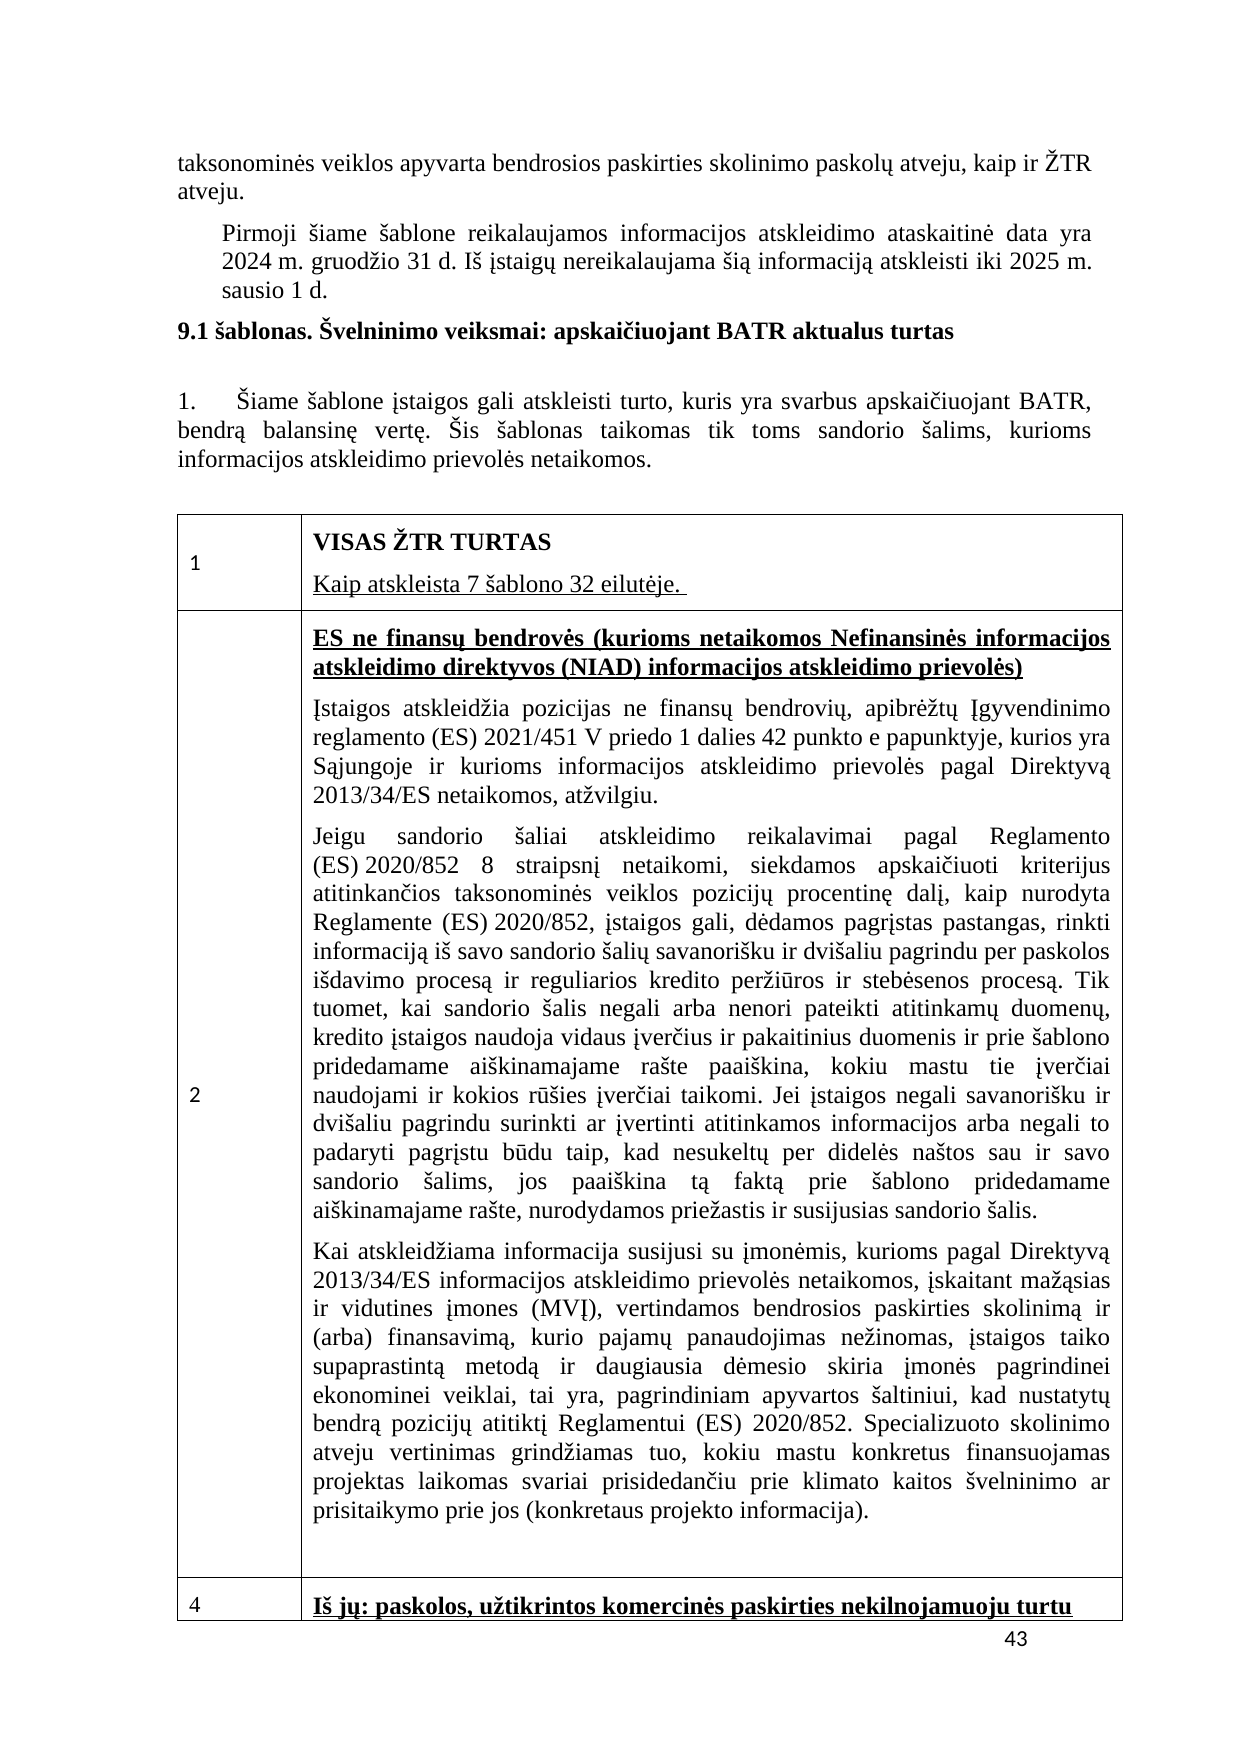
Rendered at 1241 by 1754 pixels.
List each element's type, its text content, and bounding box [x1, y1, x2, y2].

table_header 1 [178, 515, 301, 610]
list Šiame šablone įstaigos gali atskleisti turto, kuris yra svarbus apskaičiuojant BATR, bendrą balansinę vertę. Šis šablonas taikomas tik toms sandorio šalims, kurioms informacijos atskleidimo prievolės netaikomos. [177, 386, 1092, 473]
table_cell ES ne finansų bendrovės (kurioms netaikomos Nefinansinės informacijos atskleidimo direktyvos (NIAD) informacijos atskleidimo prievolės) Įstaigos atskleidžia pozicijas ne finansų bendrovių, apibrėžtų Įgyvendinimo reglamento (ES) 2021/451 V priedo 1 dalies 42 punkto e papunktyje, kurios yra Sąjungoje ir kurioms informacijos atskleidimo prievolės pagal Direktyvą 2013/34/ES netaikomos, atžvilgiu. Jeigu sandorio šaliai atskleidimo reikalavimai pagal Reglamento (ES) 2020/852 8 straipsnį netaikomi, siekdamos apskaičiuoti kriterijus atitinkančios taksonominės veiklos pozicijų procentinę dalį, kaip nurodyta Reglamente (ES) 2020/852, įstaigos gali, dėdamos pagrįstas pastangas, rinkti informaciją iš savo sandorio šalių savanorišku ir dvišaliu pagrindu per paskolos išdavimo procesą ir reguliarios kredito peržiūros ir stebėsenos procesą. Tik tuomet, kai sandorio šalis negali arba nenori pateikti atitinkamų duomenų, kredito įstaigos naudoja vidaus įverčius ir pakaitinius duomenis ir prie šablono pridedamame aiškinamajame rašte paaiškina, kokiu mastu tie įverčiai naudojami ir kokios rūšies įverčiai taikomi. Jei įstaigos negali savanorišku ir dvišaliu pagrindu surinkti ar įvertinti atitinkamos informacijos arba negali to padaryti pagrįstu būdu taip, kad nesukeltų per didelės naštos sau ir savo sandorio šalims, jos paaiškina tą faktą prie šablono pridedamame aiškinamajame rašte, nurodydamos priežastis ir susijusias sandorio šalis. Kai atskleidžiama informacija susijusi su įmonėmis, kurioms pagal Direktyvą 2013/34/ES informacijos atskleidimo prievolės netaikomos, įskaitant mažąsias ir vidutines įmones (MVĮ), vertindamos bendrosios paskirties skolinimą ir (arba) finansavimą, kurio pajamų panaudojimas nežinomas, įstaigos taiko supaprastintą metodą ir daugiausia dėmesio skiria įmonės pagrindinei ekonominei veiklai, tai yra, pagrindiniam apyvartos šaltiniui, kad nustatytų bendrą pozicijų atitiktį Reglamentui (ES) 2020/852. Specializuoto skolinimo atveju vertinimas grindžiamas tuo, kokiu mastu konkretus finansuojamas projektas laikomas svariai prisidedančiu prie klimato kaitos švelninimo ar prisitaikymo prie jos (konkretaus projekto informacija). [302, 611, 1122, 1577]
table_header VISAS ŽTR TURTAS Kaip atskleista 7 šablono 32 eilutėje. [302, 515, 1122, 610]
table_cell 2 [178, 611, 301, 1577]
text 9.1 šablonas. Švelninimo veiksmai: apskaičiuojant BATR aktualus turtas [177, 316, 1092, 345]
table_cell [302, 1578, 1122, 1619]
list Pirmoji šiame šablone reikalaujamos informacijos atskleidimo ataskaitinė data yra 2024 m. gruodžio 31 d. Iš įstaigų nereikalaujama šią informaciją atskleisti iki 2025 m. sausio 1 d. [222, 218, 1092, 304]
table_cell 4 [178, 1578, 301, 1619]
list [177, 148, 1092, 205]
